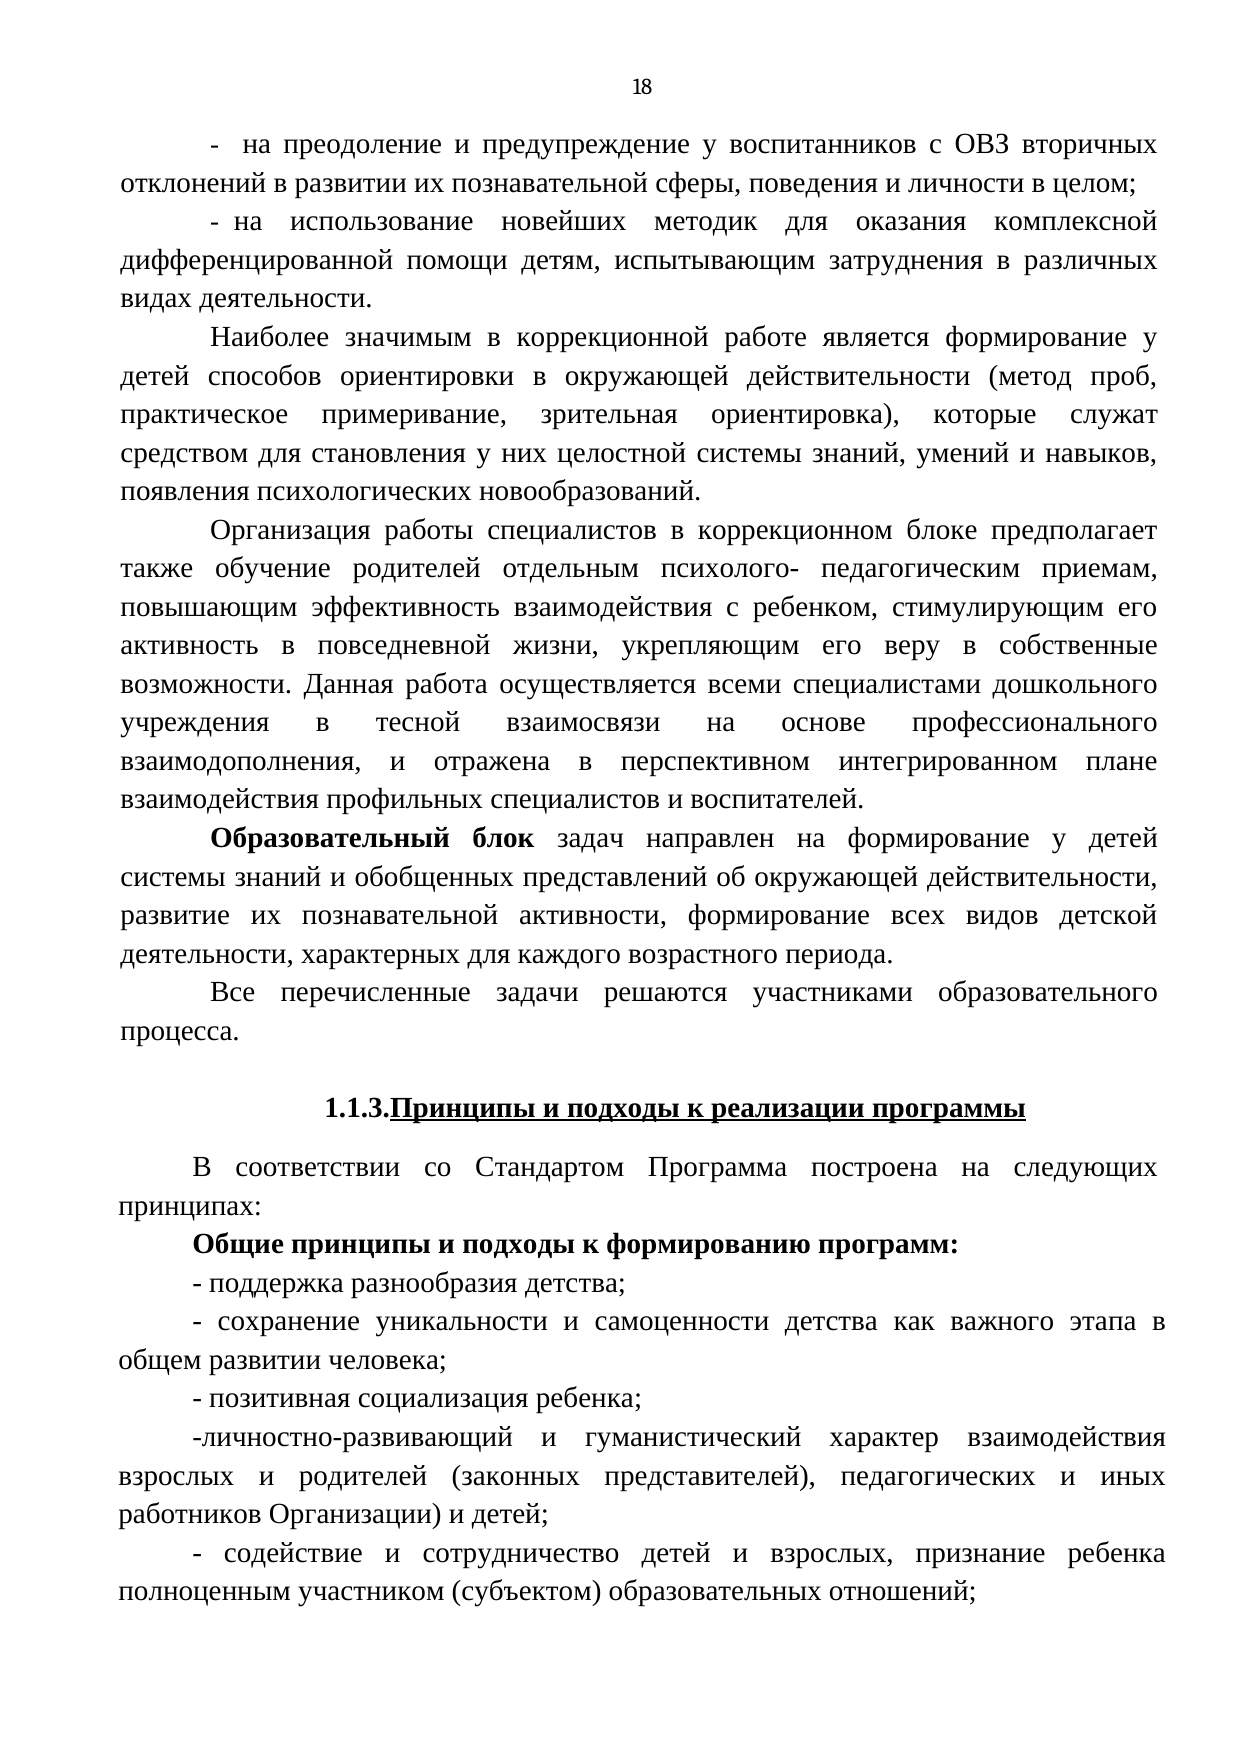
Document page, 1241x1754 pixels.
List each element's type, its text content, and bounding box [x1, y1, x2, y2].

text Все перечисленные задачи решаются участниками образовательного процесса. [120, 974, 1158, 1046]
list на использование новейших методик для оказания комплексной дифференцированной помощи детям, испытывающим затруднения в различных видах деятельности. [120, 203, 1158, 314]
text - сохранение уникальности и самоценности детства как важного этапа в общем развитии человека; [118, 1303, 1167, 1376]
text Образовательный блок задач направлен на формирование у детей системы знаний и обобщенных представлений об окружающей действительности, развитие их познавательной активности, формирование всех видов детской деятельности, характерных для каждого возрастного периода. [120, 820, 1158, 969]
text Организация работы специалистов в коррекционном блоке предполагает также обучение родителей отдельным психолого- педагогическим приемам, повышающим эффективность взаимодействия с ребенком, стимулирующим его активность в повседневной жизни, укрепляющим его веру в собственные возможности. Данная работа осуществляется всеми специалистами дошкольного учреждения в тесной взаимосвязи на основе профессионального взаимодополнения, и отражена в перспективном интегрированном плане взаимодействия профильных специалистов и воспитателей. [120, 512, 1158, 815]
text Общие принципы и подходы к формированию программ: [118, 1226, 1167, 1260]
list на преодоление и предупреждение у воспитанников с ОВЗ вторичных отклонений в развитии их познавательной сферы, поведения и личности в целом; [120, 126, 1158, 198]
list 1.1.3.Принципы и подходы к реализации программы [162, 1090, 1158, 1123]
text - позитивная социализация ребенка; [118, 1381, 1167, 1414]
text - поддержка разнообразия детства; [118, 1265, 1167, 1298]
text В соответствии со Стандартом Программа построена на следующих принципах: [118, 1149, 1158, 1221]
text -личностно-развивающий и гуманистический характер взаимодействия взрослых и родителей (законных представителей), педагогических и иных работников Организации) и детей; [118, 1419, 1167, 1530]
text Наиболее значимым в коррекционной работе является формирование у детей способов ориентировки в окружающей действительности (метод проб, практическое примеривание, зрительная ориентировка), которые служат средством для становления у них целостной системы знаний, умений и навыков, появления психологических новообразований. [120, 319, 1158, 507]
text - содействие и сотрудничество детей и взрослых, признание ребенка полноценным участником (субъектом) образовательных отношений; [118, 1535, 1167, 1607]
